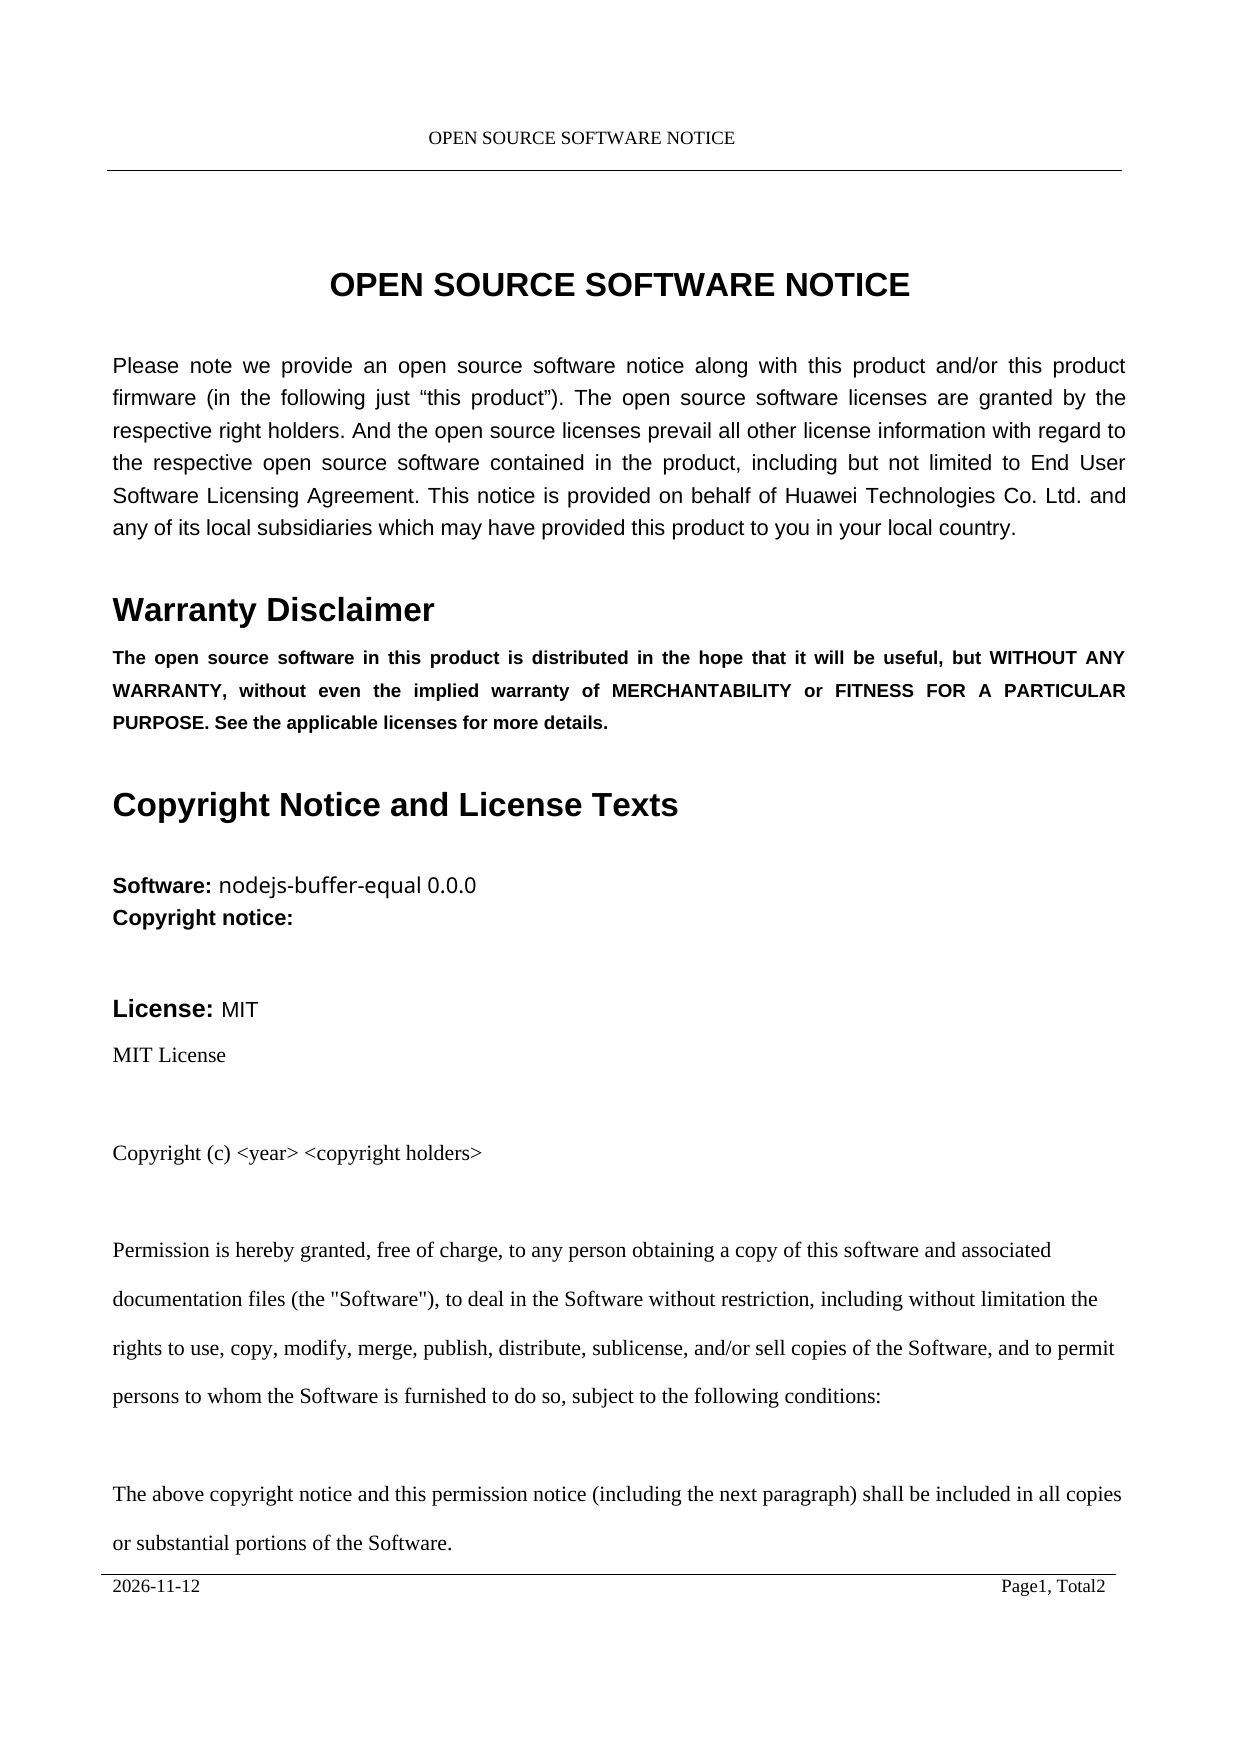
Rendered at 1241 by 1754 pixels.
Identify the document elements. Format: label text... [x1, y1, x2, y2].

text Copyright notice: [112, 901, 1128, 934]
text Warranty Disclaimer [112, 576, 1128, 641]
text OPEN SOURCE SOFTWARE NOTICE [112, 251, 1128, 316]
text License: MIT [112, 992, 1128, 1024]
text Please note we provide an open source software notice along with this product and/or this product firmware (in the following just “this product”). The open source software licenses are granted by the respective right holders. And the open source licenses prevail all other license information with regard to the respective open source software contained in the product, including but not limited to End User Software Licensing Agreement. This notice is provided on behalf of Huawei Technologies Co. Ltd. and any of its local subsidiaries which may have provided this product to you in your local country. [112, 349, 1128, 544]
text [112, 1038, 1128, 1558]
text The open source software in this product is distributed in the hope that it will be useful, but WITHOUT ANY WARRANTY, without even the implied warranty of MERCHANTABILITY or FITNESS FOR A PARTICULAR PURPOSE. See the applicable licenses for more details. [112, 641, 1128, 739]
text Copyright Notice and License Texts [112, 771, 1128, 836]
text Software: nodejs-buffer-equal 0.0.0 [112, 869, 1128, 901]
